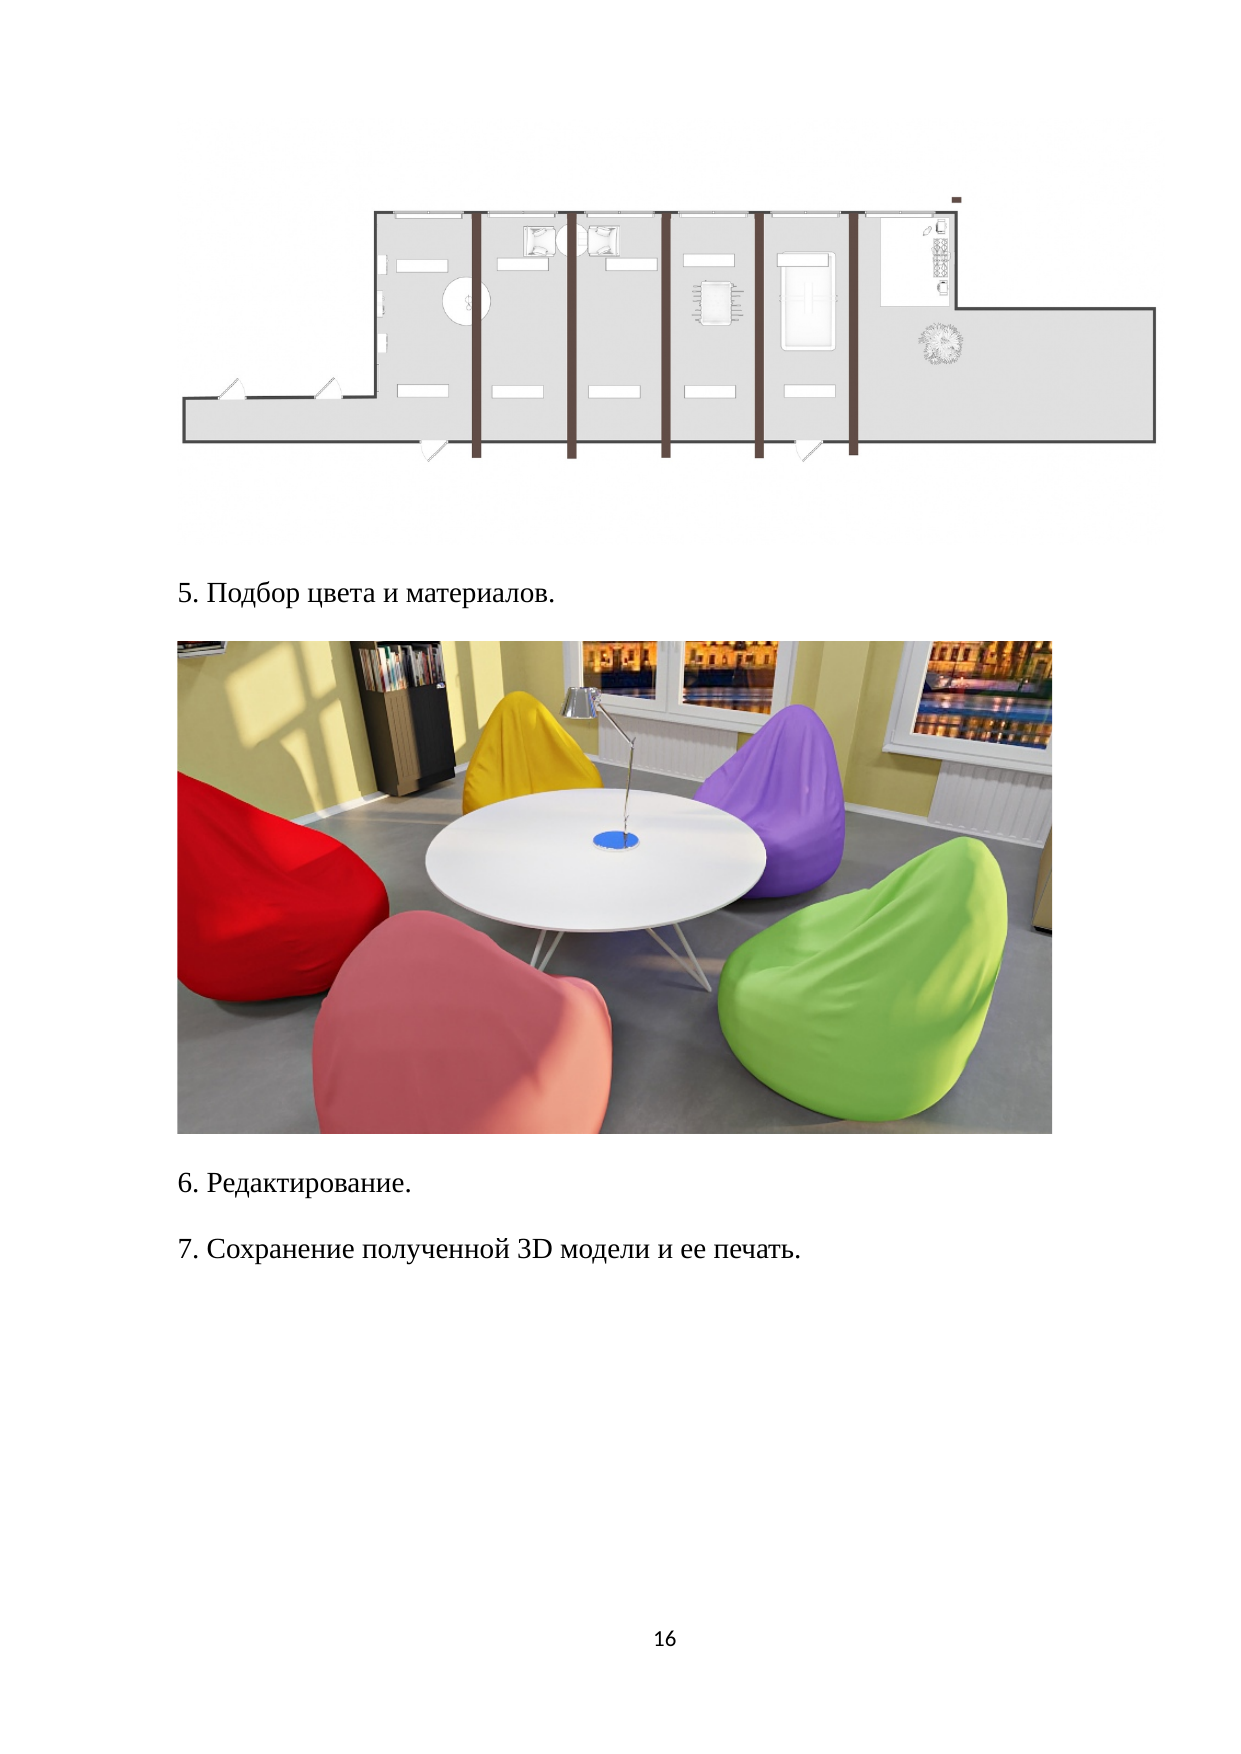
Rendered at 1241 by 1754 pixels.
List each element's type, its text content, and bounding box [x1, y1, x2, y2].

picture [177, 641, 1053, 1134]
text 7. Сохранение полученной 3D модели и ее печать. [177, 1232, 1152, 1265]
text 5. Подбор цвета и материалов. [177, 575, 1152, 608]
picture [177, 118, 1165, 545]
text 6. Редактирование. [177, 1165, 1152, 1198]
